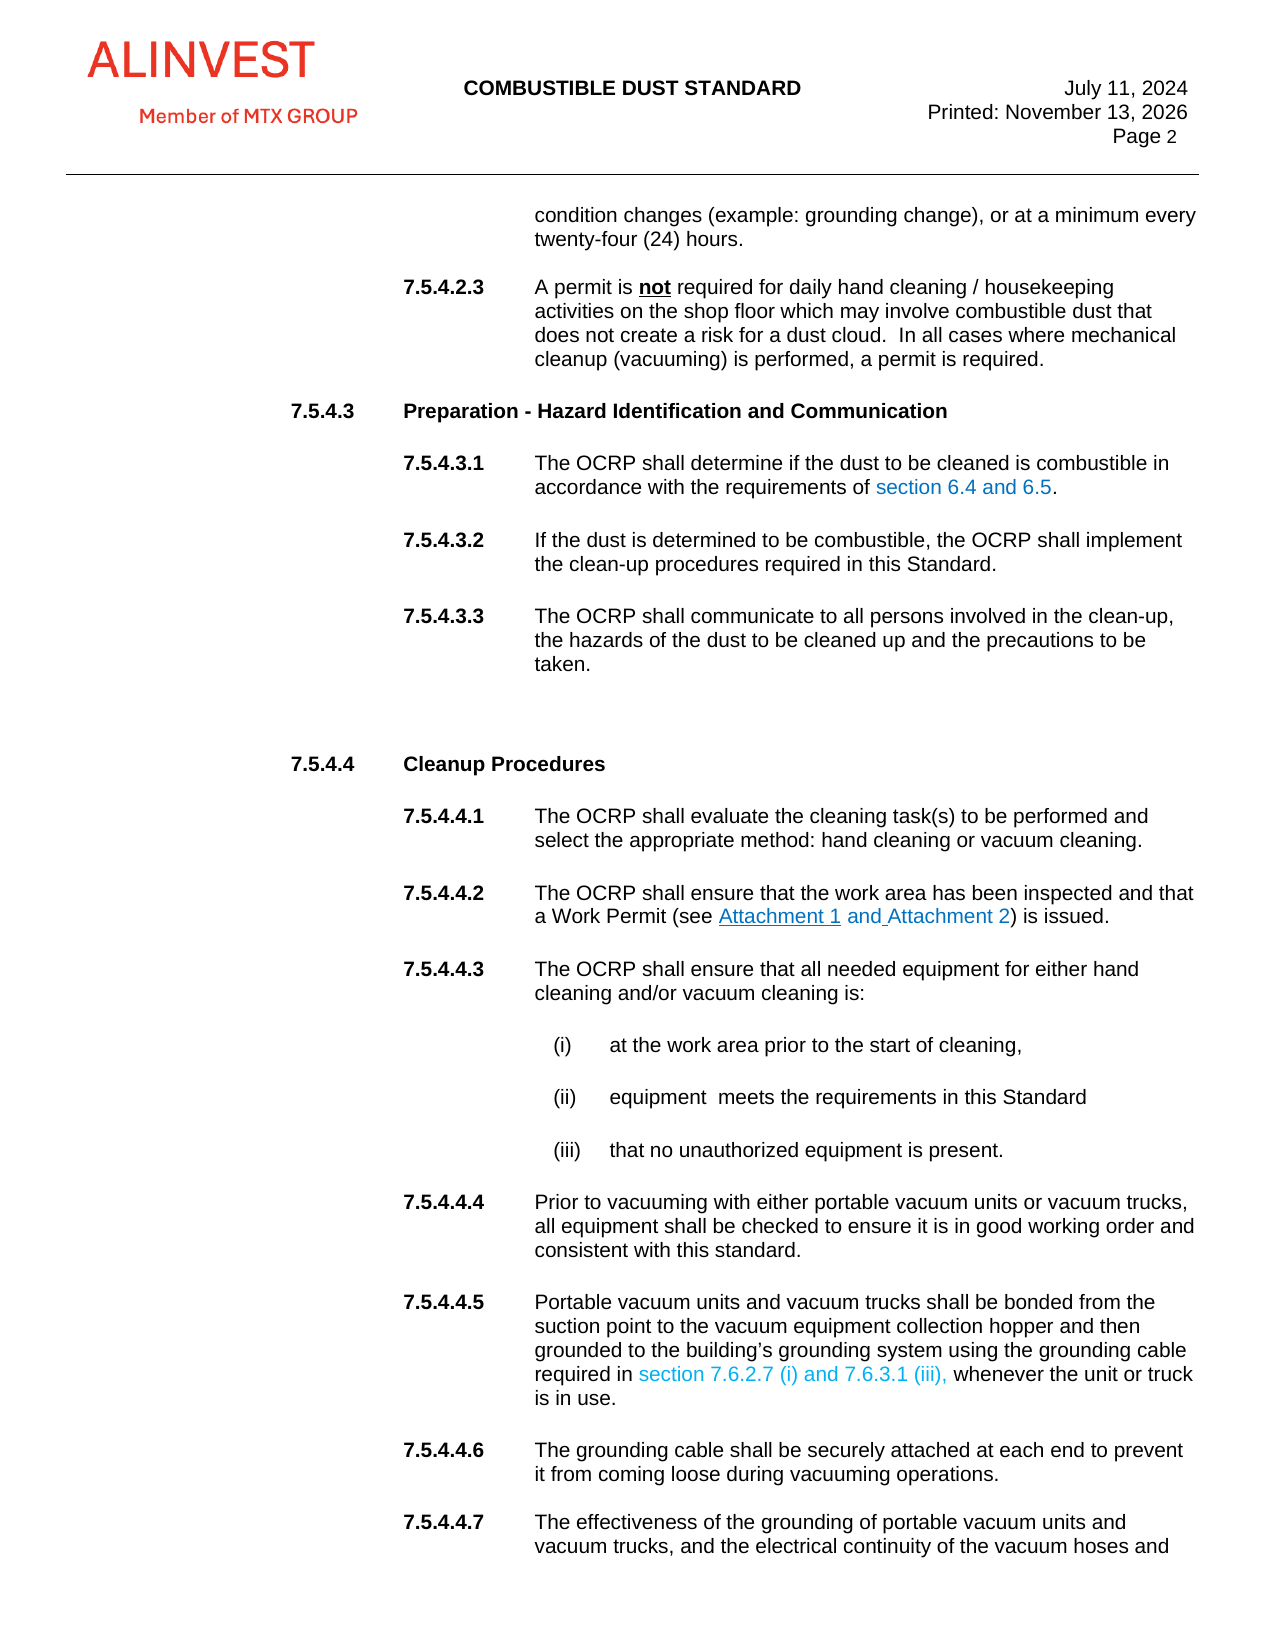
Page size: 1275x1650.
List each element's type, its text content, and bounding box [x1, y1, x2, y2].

list The OCRP shall determine if the dust to be cleaned is combustible in accordance with the requirements of section 6.4 and 6.5. [403, 451, 1200, 527]
list equipment meets the requirements in this Standard [553, 1085, 1200, 1137]
list Portable vacuum units and vacuum trucks shall be bonded from the suction point to the vacuum equipment collection hopper and then grounded to the building’s grounding system using the grounding cable required in section 7.6.2.7 (i) and 7.6.3.1 (iii), whenever the unit or truck is in use. [403, 1290, 1200, 1438]
list The OCRP shall ensure that the work area has been inspected and that a Work Permit (see Attachment 1 and Attachment 2) is issued. [403, 880, 1200, 957]
list Preparation - Hazard Identification and Communication [291, 399, 1200, 451]
picture [76, 28, 367, 134]
list A permit is not required for daily hand cleaning / housekeeping activities on the shop floor which may involve combustible dust that does not create a risk for a dust cloud. In all cases where mechanical cleanup (vacuuming) is performed, a permit is required. [403, 275, 1200, 399]
list Cleanup Procedures [291, 752, 1200, 804]
list If the dust is determined to be combustible, the OCRP shall implement the clean-up procedures required in this Standard. [403, 527, 1200, 604]
list The OCRP shall communicate to all persons involved in the clean-up, the hazards of the dust to be cleaned up and the precautions to be taken. [403, 604, 1200, 676]
list The grounding cable shall be securely attached at each end to prevent it from coming loose during vacuuming operations. [403, 1438, 1200, 1486]
list The OCRP shall ensure that all needed equipment for either hand cleaning and/or vacuum cleaning is: [403, 957, 1200, 1033]
list The OCRP shall evaluate the cleaning task(s) to be performed and select the appropriate method: hand cleaning or vacuum cleaning. [403, 804, 1200, 880]
list at the work area prior to the start of cleaning, [553, 1033, 1200, 1085]
list that no unauthorized equipment is present. [553, 1137, 1200, 1190]
list Prior to vacuuming with either portable vacuum units or vacuum trucks, all equipment shall be checked to ensure it is in good working order and consistent with this standard. [403, 1190, 1200, 1290]
